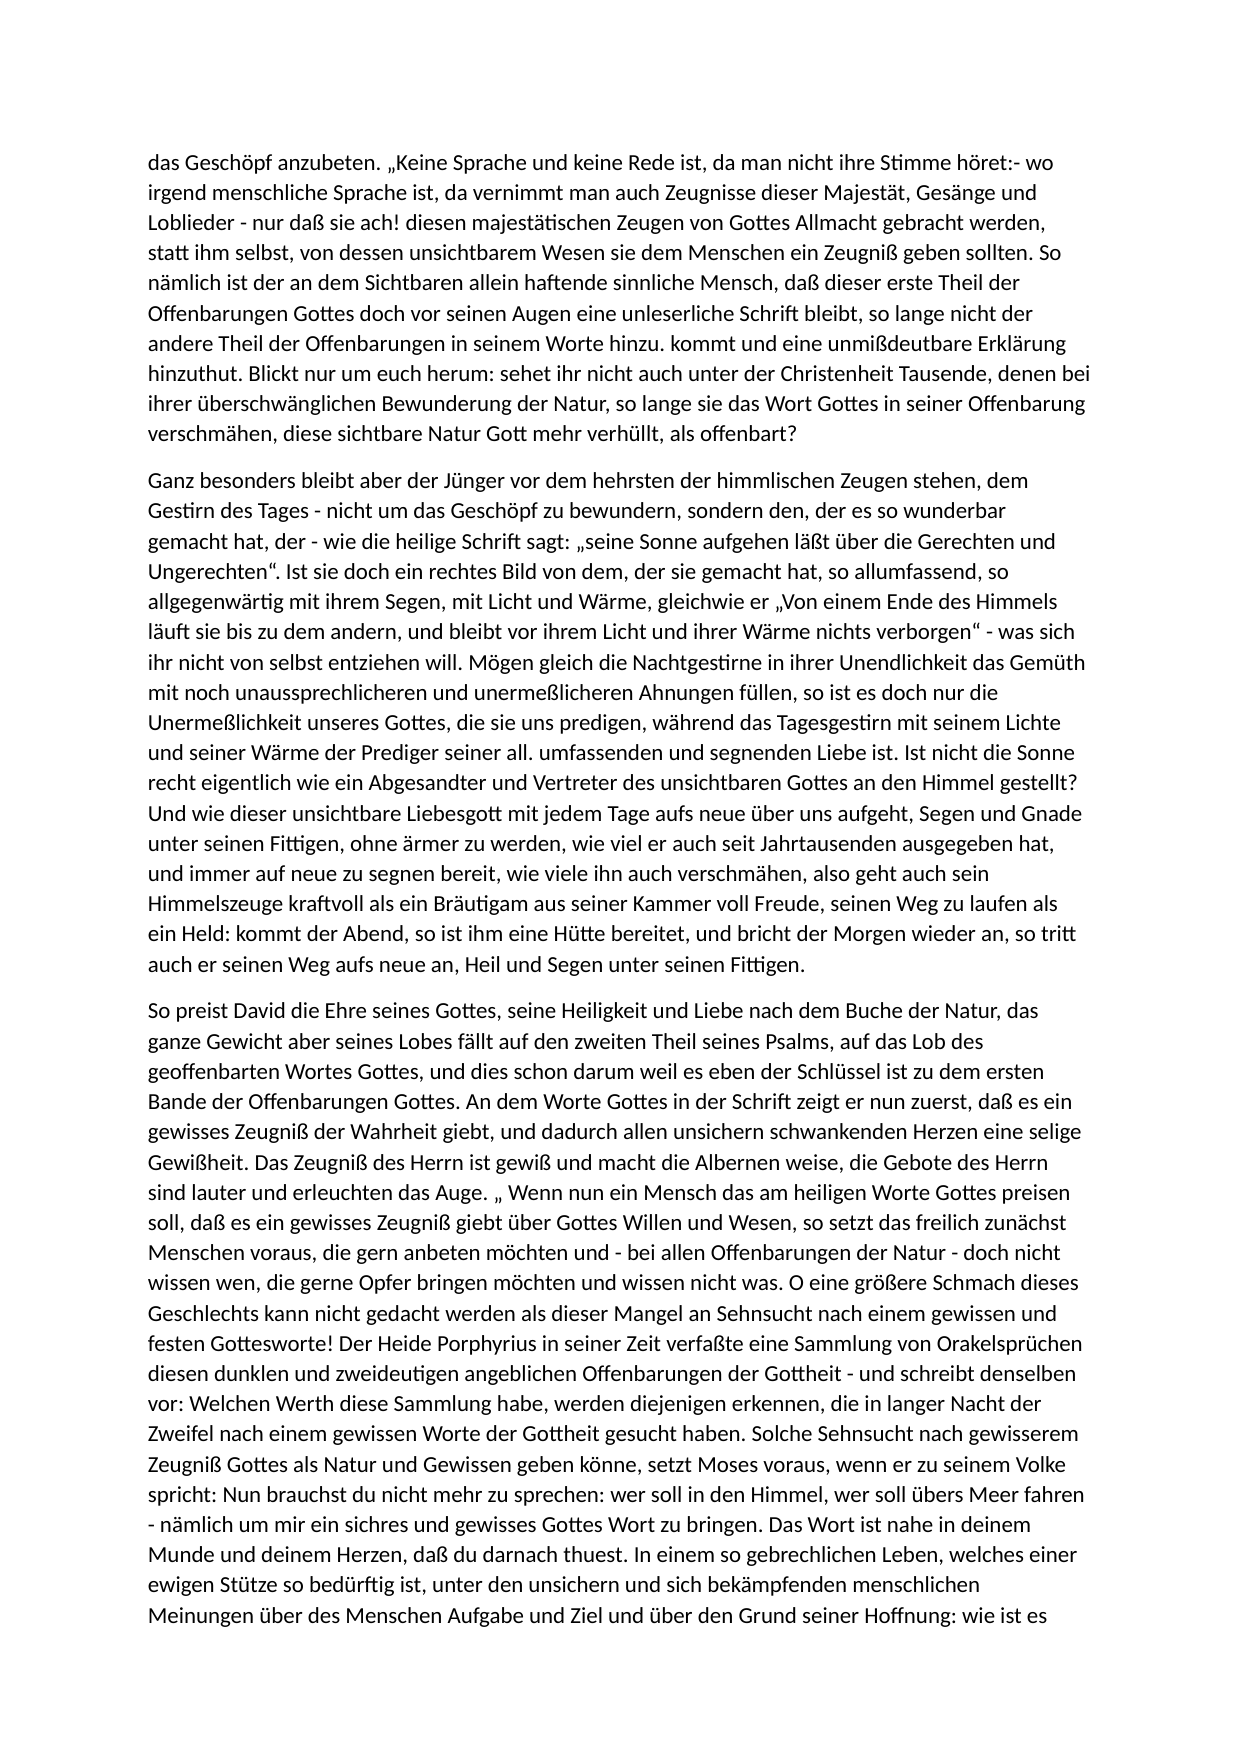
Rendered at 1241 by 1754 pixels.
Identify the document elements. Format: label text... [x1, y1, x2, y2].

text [148, 997, 1093, 1629]
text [148, 148, 1093, 447]
text Ganz besonders bleibt aber der Jünger vor dem hehrsten der himmlischen Zeugen stehen, dem Gestirn des Tages - nicht um das Geschöpf zu bewundern, sondern den, der es so wunderbar gemacht hat, der - wie die heilige Schrift sagt: „seine Sonne aufgehen läßt über die Gerechten und Ungerechten“. Ist sie doch ein rechtes Bild von dem, der sie gemacht hat, so allumfassend, so allgegenwärtig mit ihrem Segen, mit Licht und Wärme, gleichwie er „Von einem Ende des Himmels läuft sie bis zu dem andern, und bleibt vor ihrem Licht und ihrer Wärme nichts verborgen“ - was sich ihr nicht von selbst entziehen will. Mögen gleich die Nachtgestirne in ihrer Unendlichkeit das Gemüth mit noch unaussprechlicheren und unermeßlicheren Ahnungen füllen, so ist es doch nur die Unermeßlichkeit unseres Gottes, die sie uns predigen, während das Tagesgestirn mit seinem Lichte und seiner Wärme der Prediger seiner all. umfassenden und segnenden Liebe ist. Ist nicht die Sonne recht eigentlich wie ein Abgesandter und Vertreter des unsichtbaren Gottes an den Himmel gestellt? Und wie dieser unsichtbare Liebesgott mit jedem Tage aufs neue über uns aufgeht, Segen und Gnade unter seinen Fittigen, ohne ärmer zu werden, wie viel er auch seit Jahrtausenden ausgegeben hat, und immer auf neue zu segnen bereit, wie viele ihn auch verschmähen, also geht auch sein Himmelszeuge kraftvoll als ein Bräutigam aus seiner Kammer voll Freude, seinen Weg zu laufen als ein Held: kommt der Abend, so ist ihm eine Hütte bereitet, und bricht der Morgen wieder an, so tritt auch er seinen Weg aufs neue an, Heil und Segen unter seinen Fittigen. [148, 466, 1093, 978]
